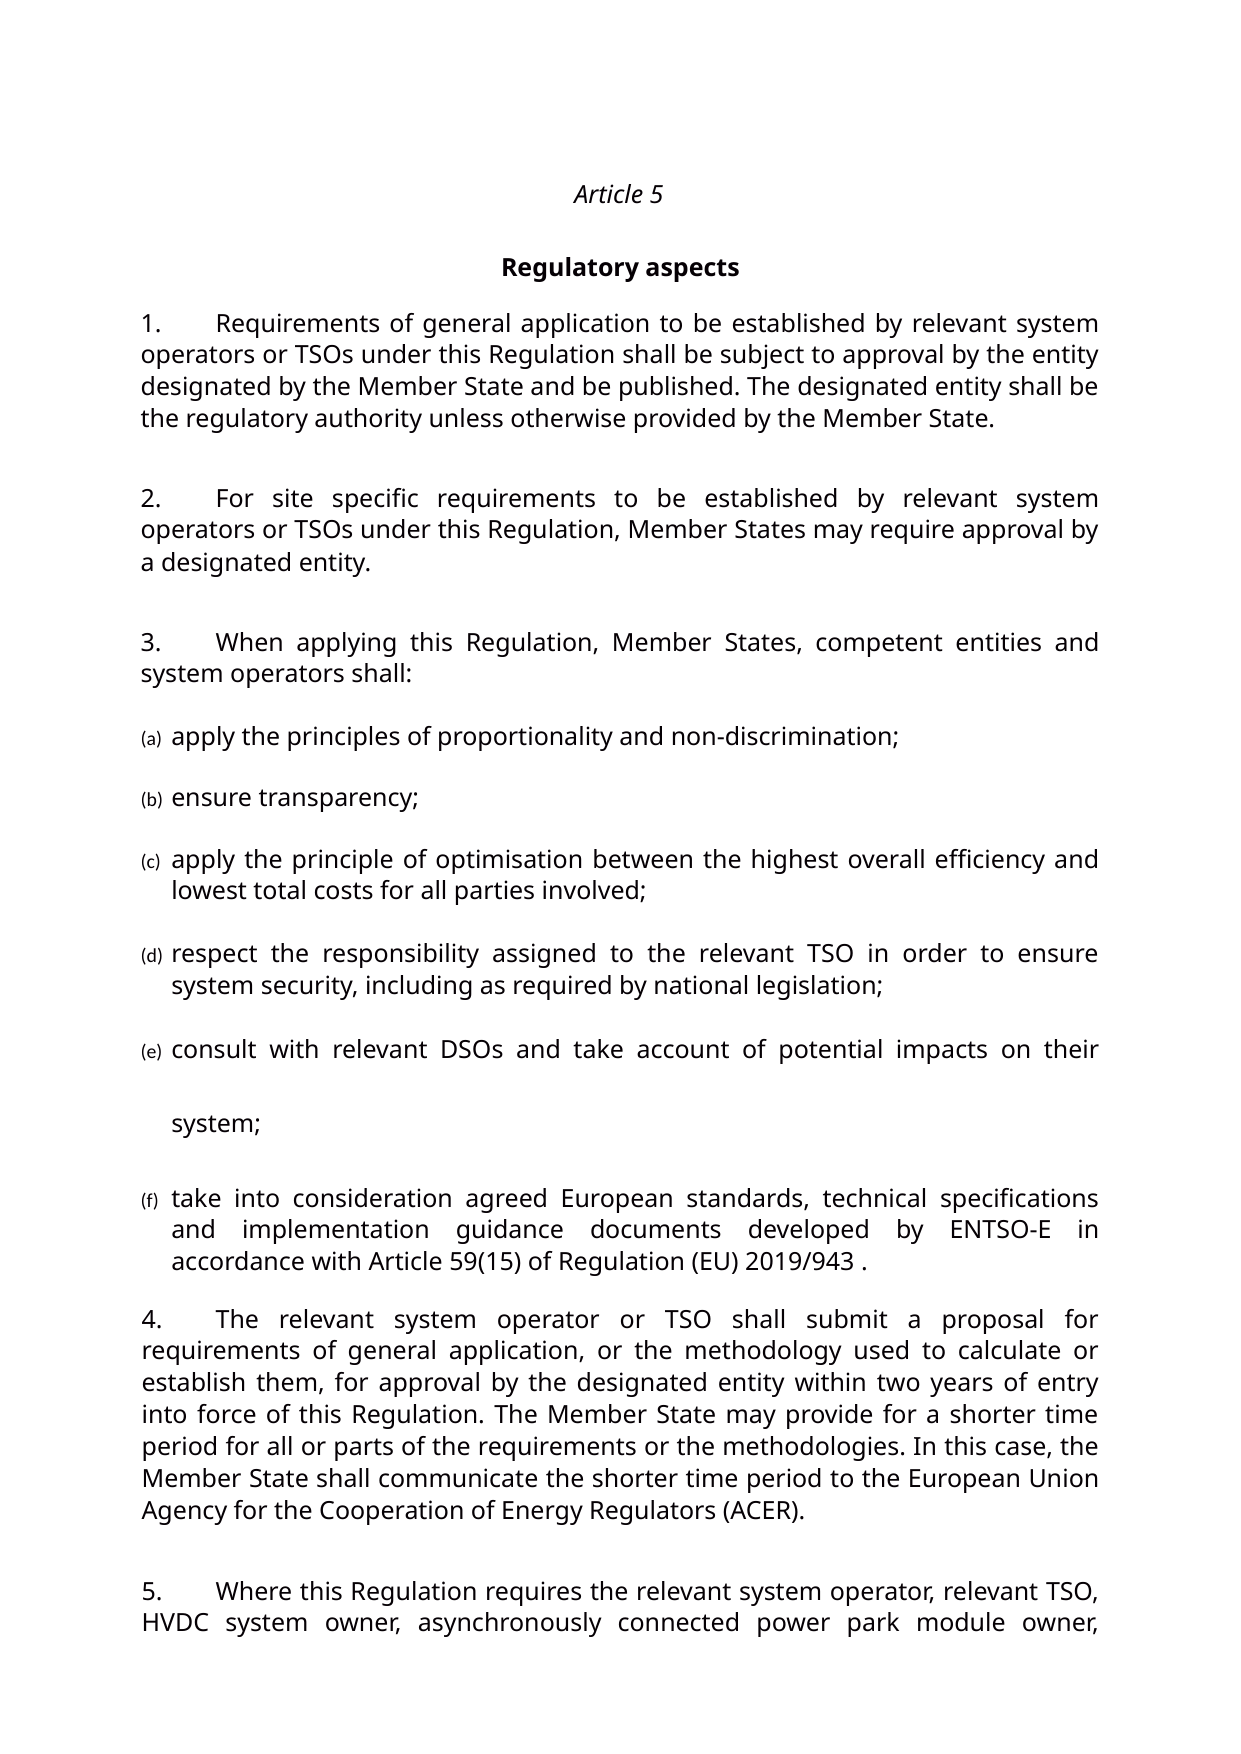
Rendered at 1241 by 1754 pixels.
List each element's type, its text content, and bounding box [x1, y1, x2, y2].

subtitle Article 5 [140, 176, 1100, 210]
list consult with relevant DSOs and take account of potential impacts on their system; [140, 1032, 1100, 1140]
list ensure transparency; [140, 781, 1100, 813]
list The relevant system operator or TSO shall submit a proposal for requirements of general application, or the methodology used to calculate or establish them, for approval by the designated entity within two years of entry into force of this Regulation. The Member State may provide for a shorter time period for all or parts of the requirements or the methodologies. In this case, the Member State shall communicate the shorter time period to the European Union Agency for the Cooperation of Energy Regulators (ACER). [141, 1303, 1100, 1527]
list apply the principles of proportionality and non-discrimination; [140, 719, 1100, 751]
list take into consideration agreed European standards, technical specifications and implementation guidance documents developed by ENTSO-E in accordance with Article 59(15) of Regulation (EU) 2019/943 . [140, 1181, 1100, 1278]
list For site specific requirements to be established by relevant system operators or TSOs under this Regulation, Member States may require approval by a designated entity. [140, 482, 1100, 578]
text Regulatory aspects [140, 251, 1100, 283]
list When applying this Regulation, Member States, competent entities and system operators shall: [140, 626, 1100, 690]
list respect the responsibility assigned to the relevant TSO in order to ensure system security, including as required by national legislation; [140, 937, 1100, 1001]
list Requirements of general application to be established by relevant system operators or TSOs under this Regulation shall be subject to approval by the entity designated by the Member State and be published. The designated entity shall be the regulatory authority unless otherwise provided by the Member State. [140, 307, 1100, 435]
list apply the principle of optimisation between the highest overall efficiency and lowest total costs for all parties involved; [140, 843, 1100, 907]
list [141, 1574, 1100, 1639]
